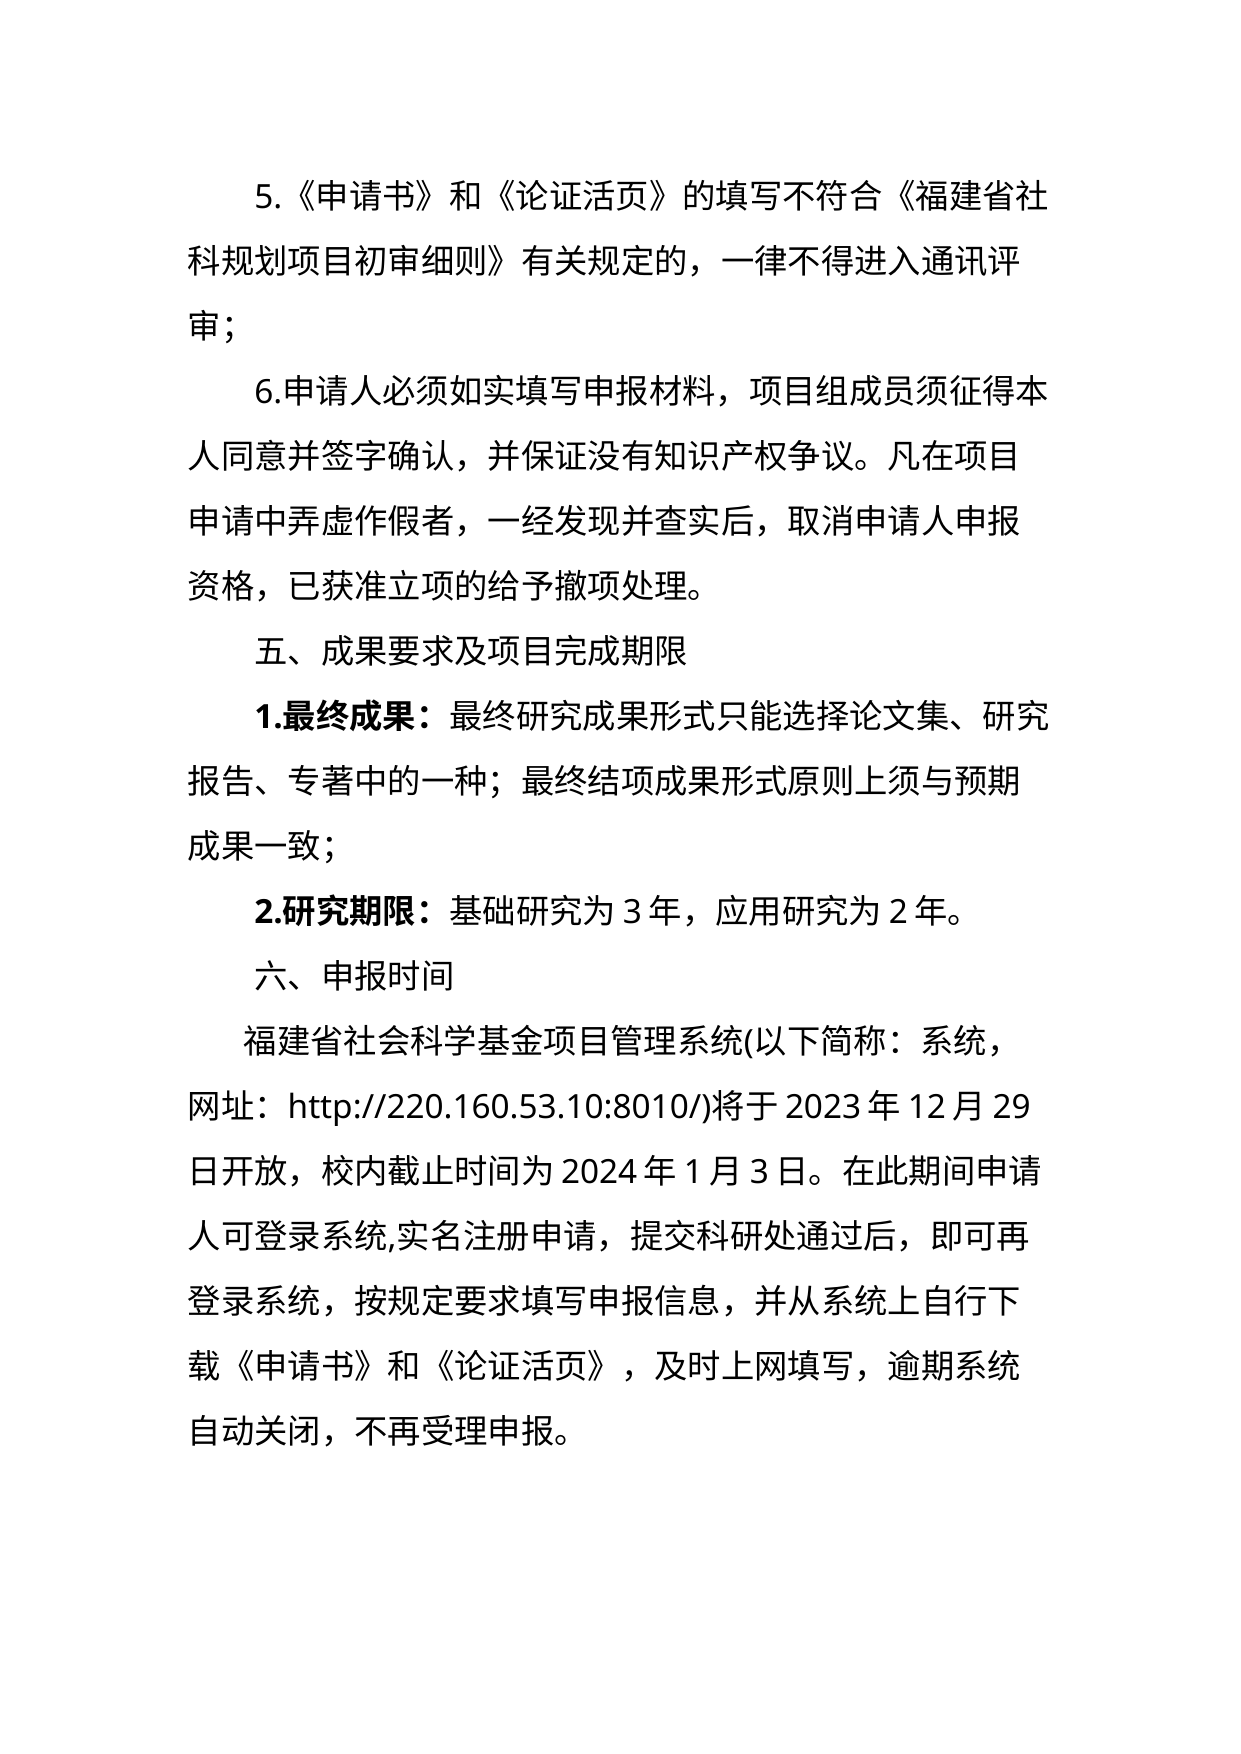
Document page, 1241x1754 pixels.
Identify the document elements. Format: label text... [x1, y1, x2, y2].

text 2.研究期限：基础研究为3年，应用研究为2年。 [187, 877, 1053, 942]
text 5.《申请书》和《论证活页》的填写不符合《福建省社科规划项目初审细则》有关规定的，一律不得进入通讯评审； [187, 162, 1053, 357]
text 6.申请人必须如实填写申报材料，项目组成员须征得本人同意并签字确认，并保证没有知识产权争议。凡在项目申请中弄虚作假者，一经发现并查实后，取消申请人申报资格，已获准立项的给予撤项处理。 [187, 357, 1053, 617]
text 五、成果要求及项目完成期限 [187, 617, 1053, 682]
text 1.最终成果：最终研究成果形式只能选择论文集、研究报告、专著中的一种；最终结项成果形式原则上须与预期成果一致； [187, 682, 1053, 877]
text 六、申报时间 [187, 942, 1053, 1007]
text 福建省社会科学基金项目管理系统(以下简称：系统，网址：http://220.160.53.10:8010/)将于2023年12月29日开放，校内截止时间为2024年1月3日。在此期间申请人可登录系统,实名注册申请，提交科研处通过后，即可再登录系统，按规定要求填写申报信息，并从系统上自行下载《申请书》和《论证活页》，及时上网填写，逾期系统自动关闭，不再受理申报。 [187, 1007, 1053, 1462]
